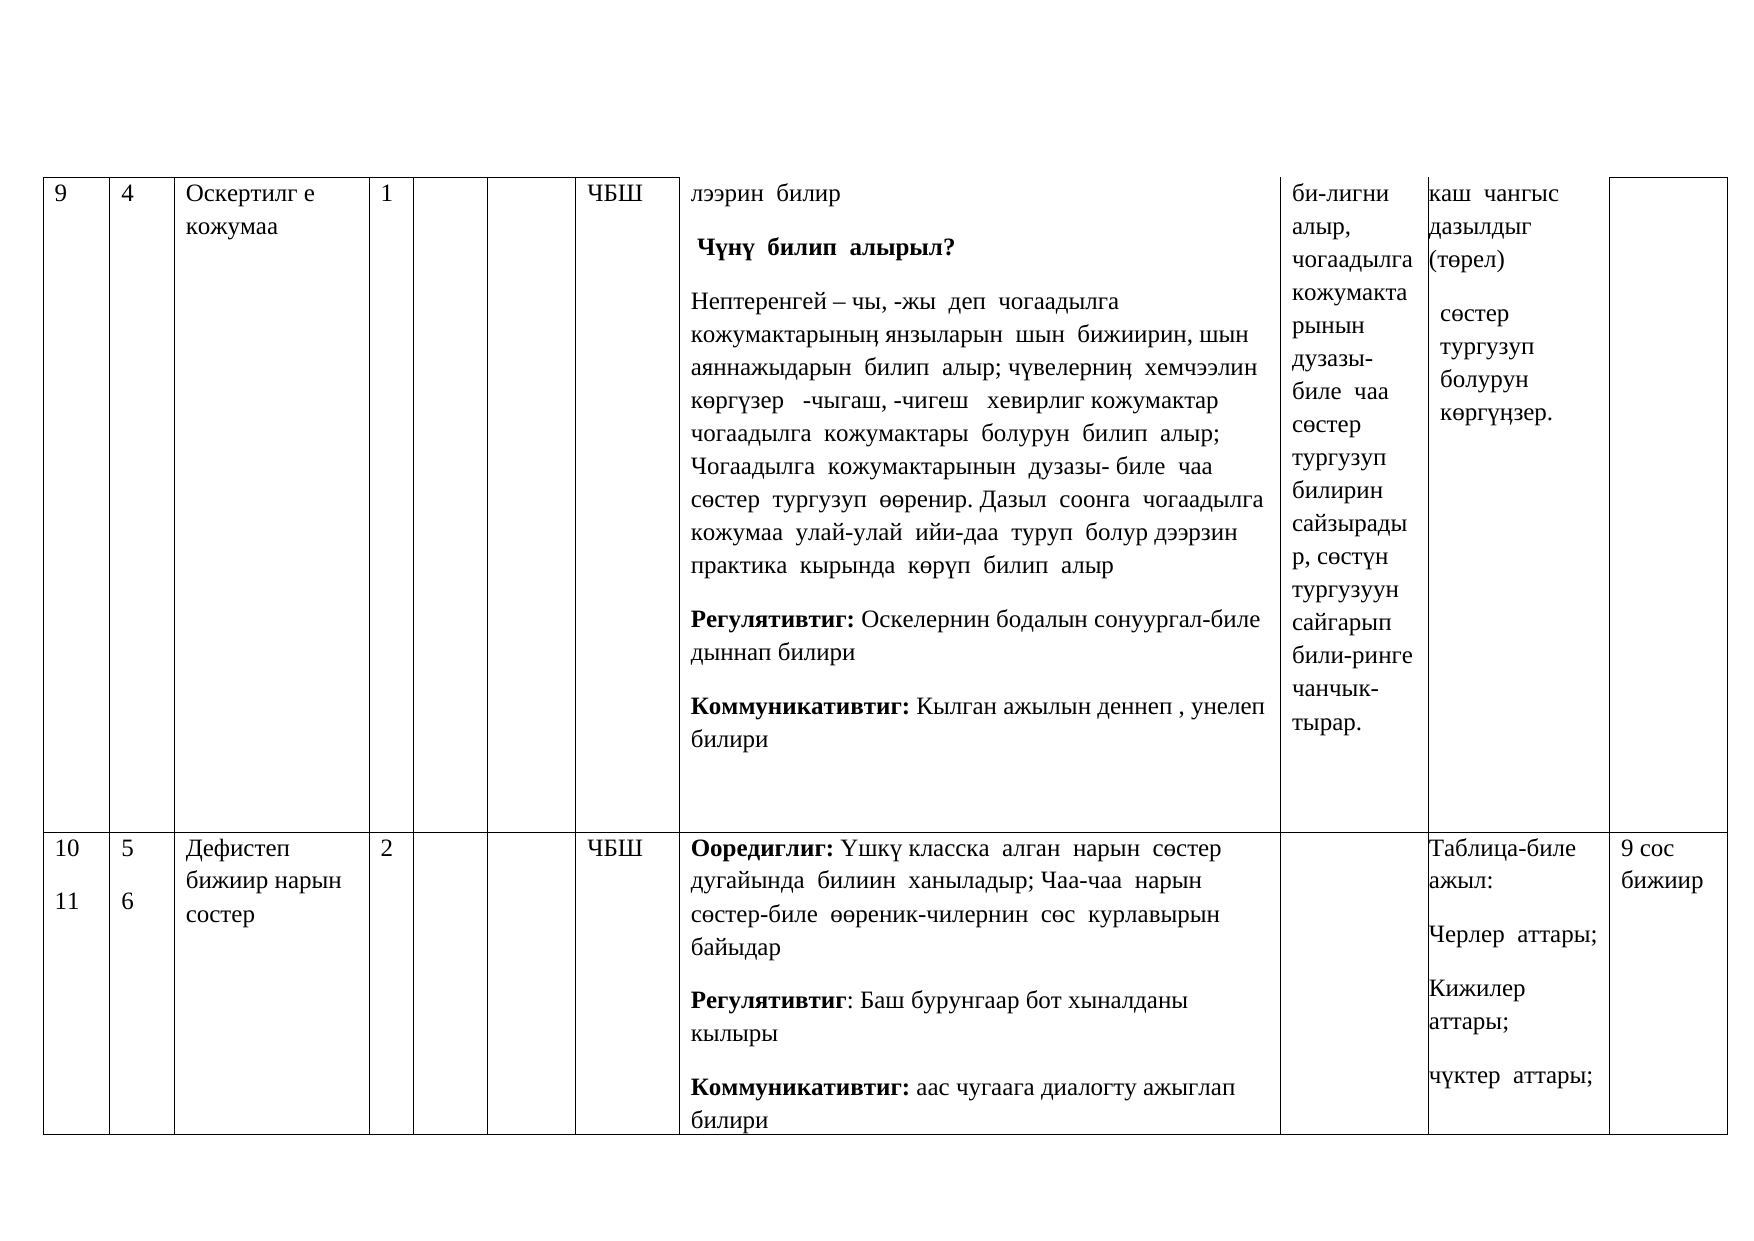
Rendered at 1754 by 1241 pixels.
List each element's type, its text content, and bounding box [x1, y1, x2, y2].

table_cell 5 6 [110, 833, 174, 1134]
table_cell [680, 833, 1280, 1134]
table_cell 9 [44, 178, 109, 832]
table_cell [414, 178, 487, 832]
table_cell Оскертилг е кожумаа [175, 178, 369, 832]
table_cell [1429, 833, 1609, 1134]
table_cell [488, 178, 575, 832]
table_cell [1610, 178, 1727, 832]
table_cell ЧБШ [576, 833, 679, 1134]
table_cell 1 [370, 178, 413, 832]
table_cell 10 11 [44, 833, 109, 1134]
table_cell 2 [370, 833, 413, 1134]
table_cell [488, 833, 575, 1134]
table_cell ЧБШ [576, 178, 679, 832]
table_cell [1281, 833, 1428, 1134]
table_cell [175, 833, 369, 1134]
table_cell [414, 833, 487, 1134]
table_cell 4 [110, 178, 174, 832]
table_cell 9 сос бижиир [1610, 833, 1727, 1134]
